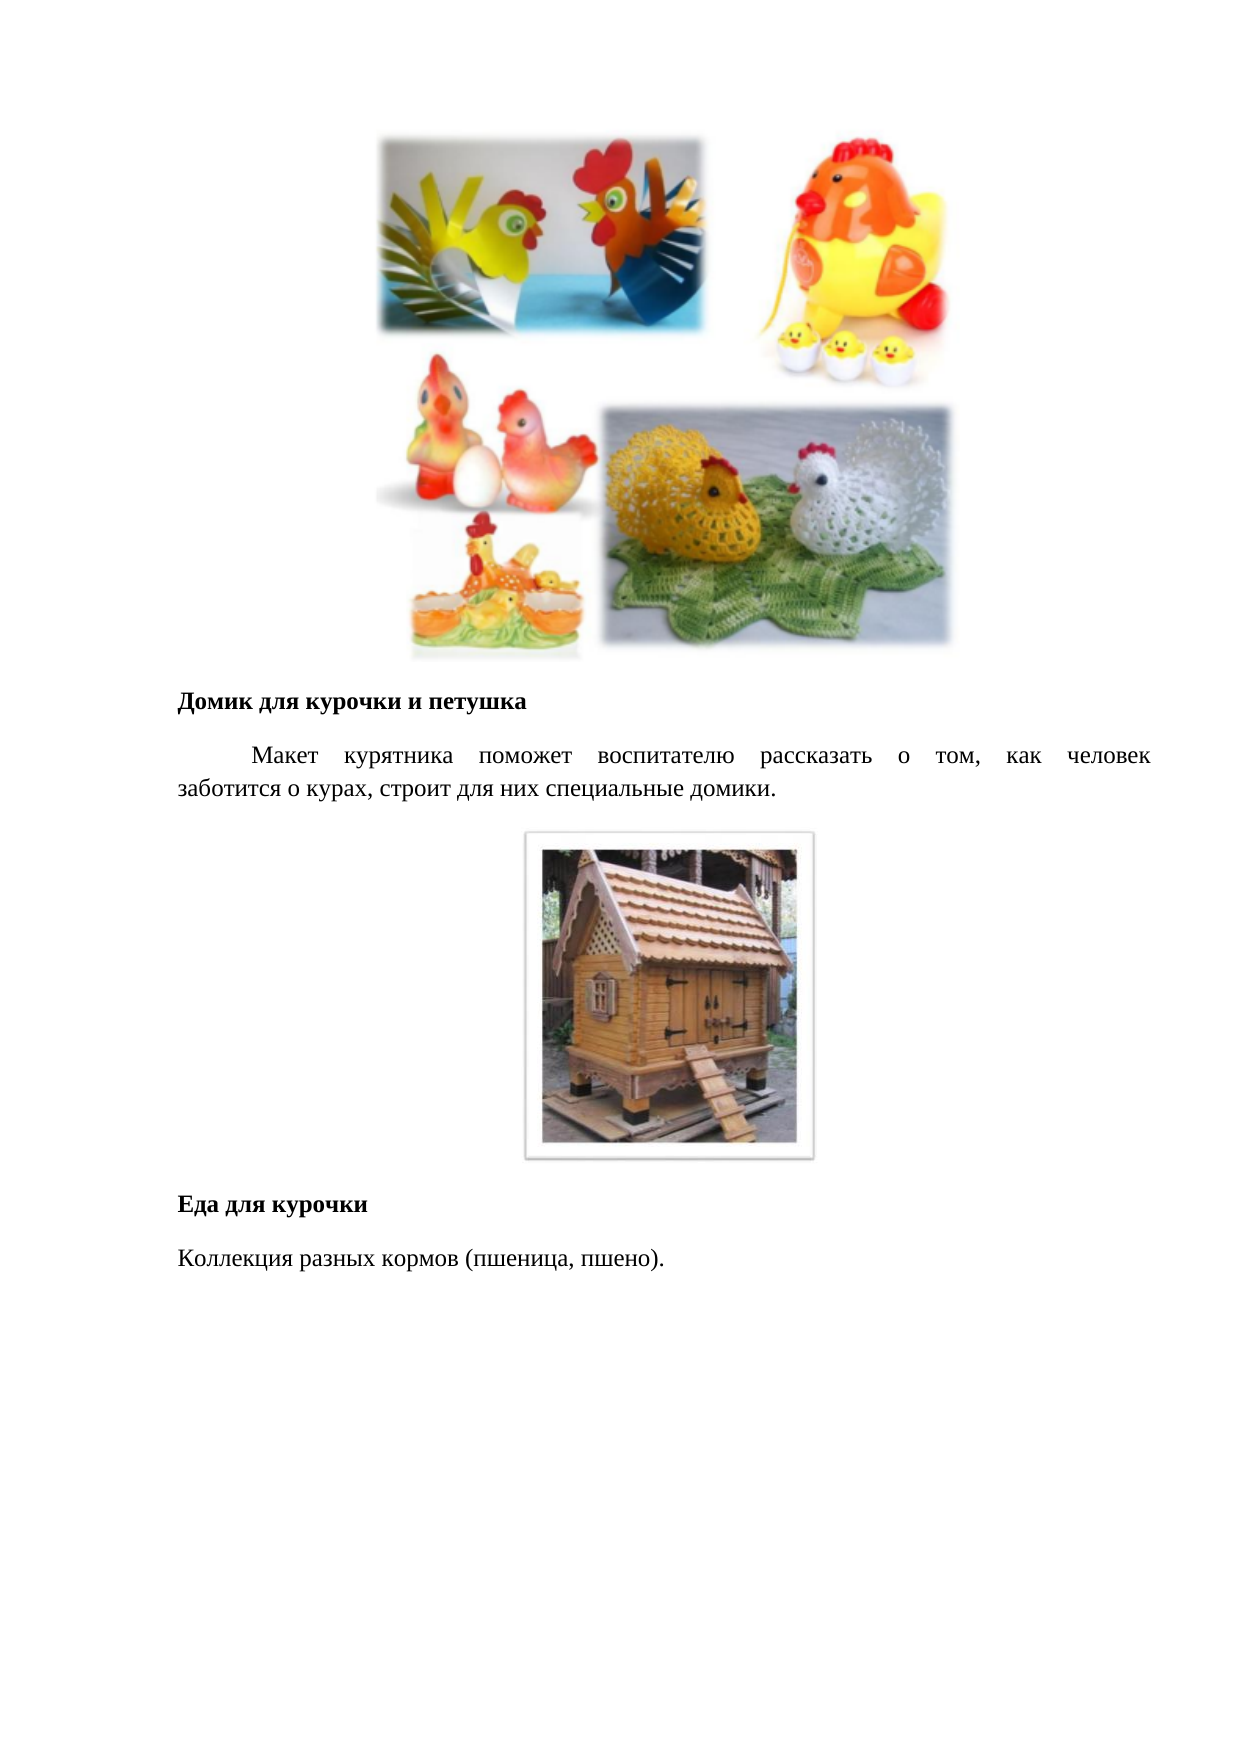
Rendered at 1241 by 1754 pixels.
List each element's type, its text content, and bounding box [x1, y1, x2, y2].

text Макет курятника поможет воспитателю рассказать о том, как человек заботится о курах, строит для них специальные домики. [177, 740, 1152, 802]
picture [505, 827, 824, 1164]
text Еда для курочки [177, 1189, 1152, 1217]
text Коллекция разных кормов (пшеница, пшено). [177, 1243, 1152, 1271]
text Домик для курочки и петушка [177, 686, 1152, 715]
picture [369, 118, 960, 662]
